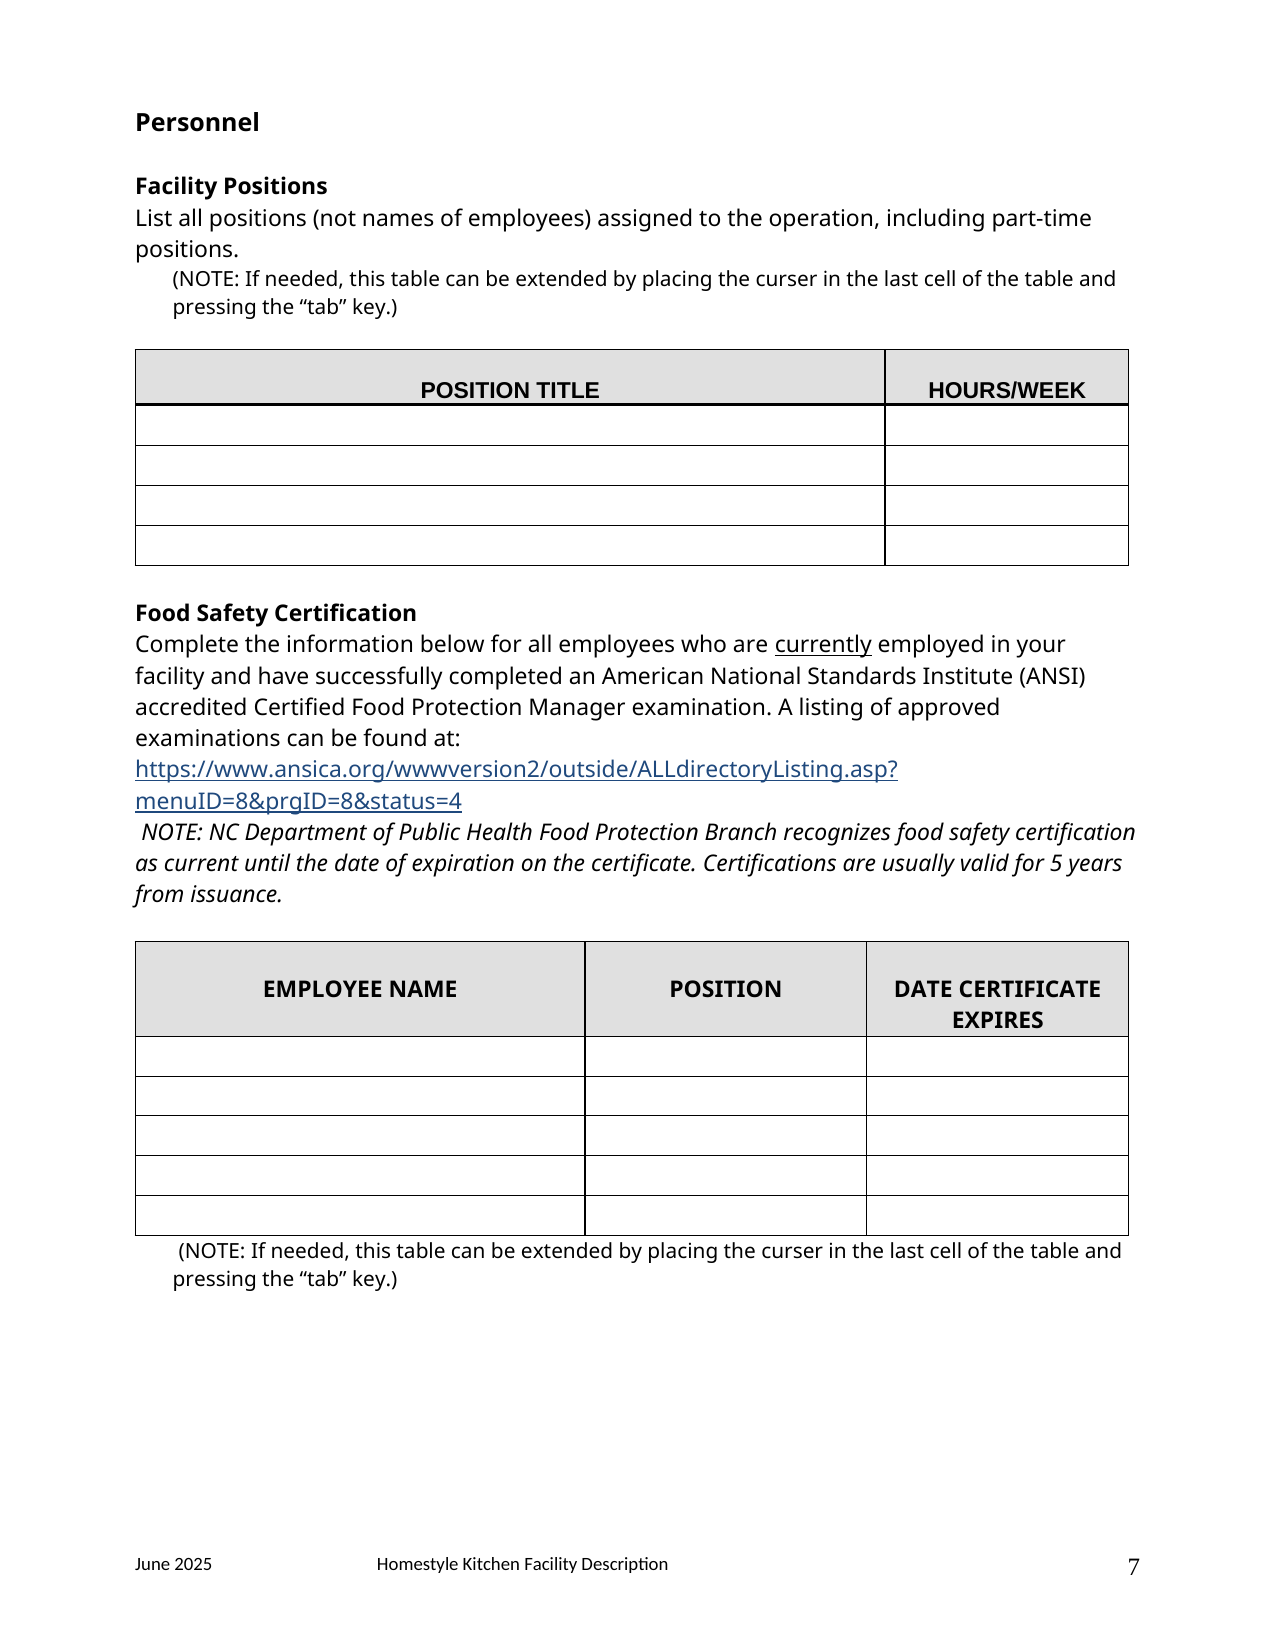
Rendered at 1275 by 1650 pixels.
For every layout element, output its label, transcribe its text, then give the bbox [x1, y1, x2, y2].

table_cell [867, 1077, 1128, 1115]
table_cell [867, 1037, 1128, 1076]
table_cell [586, 1077, 866, 1115]
text (NOTE: If needed, this table can be extended by placing the curser in the last cell of the table and pressing the “tab” key.) [172, 1236, 1140, 1293]
table_cell [586, 1116, 866, 1155]
table_cell [886, 406, 1128, 445]
table_cell [136, 1156, 584, 1195]
table_cell [136, 1037, 584, 1076]
table_cell [136, 406, 884, 445]
table_header POSITION [586, 942, 866, 1036]
table_cell [136, 446, 884, 485]
table_cell [136, 526, 884, 565]
table_header DATE CERTIFICATE EXPIRES [867, 942, 1128, 1036]
text NOTE: NC Department of Public Health Food Protection Branch recognizes food safety certification as current until the date of expiration on the certificate. Certifications are usually valid for 5 years from issuance. [135, 816, 1140, 909]
table_cell [867, 1196, 1128, 1235]
table_cell [886, 446, 1128, 485]
table_cell [867, 1116, 1128, 1155]
subtitle Food Safety Certification [135, 597, 1140, 628]
table_cell [586, 1196, 866, 1235]
subtitle Personnel [135, 105, 1140, 139]
table_cell [136, 1116, 584, 1155]
table_cell [136, 1196, 584, 1235]
subtitle Facility Positions [135, 170, 1140, 202]
table_cell [136, 1077, 584, 1115]
table_cell [586, 1037, 866, 1076]
table_header EMPLOYEE NAME [136, 942, 584, 1036]
table_cell [586, 1156, 866, 1195]
table_header HOURS/WEEK [886, 350, 1128, 403]
table_cell [867, 1156, 1128, 1195]
table_header POSITION TITLE [136, 350, 884, 403]
table_cell [886, 486, 1128, 525]
table_cell [886, 526, 1128, 565]
table_cell [136, 486, 884, 525]
text Complete the information below for all employees who are currently employed in your facility and have successfully completed an American National Standards Institute (ANSI) accredited Certified Food Protection Manager examination. A listing of approved examinations can be found at: [135, 628, 1140, 753]
text List all positions (not names of employees) assigned to the operation, including part-time positions. [135, 202, 1140, 264]
text https://www.ansica.org/wwwversion2/outside/ALLdirectoryListing.asp?menuID=8&prgID=8&status=4 [135, 753, 1140, 816]
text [172, 264, 1140, 321]
